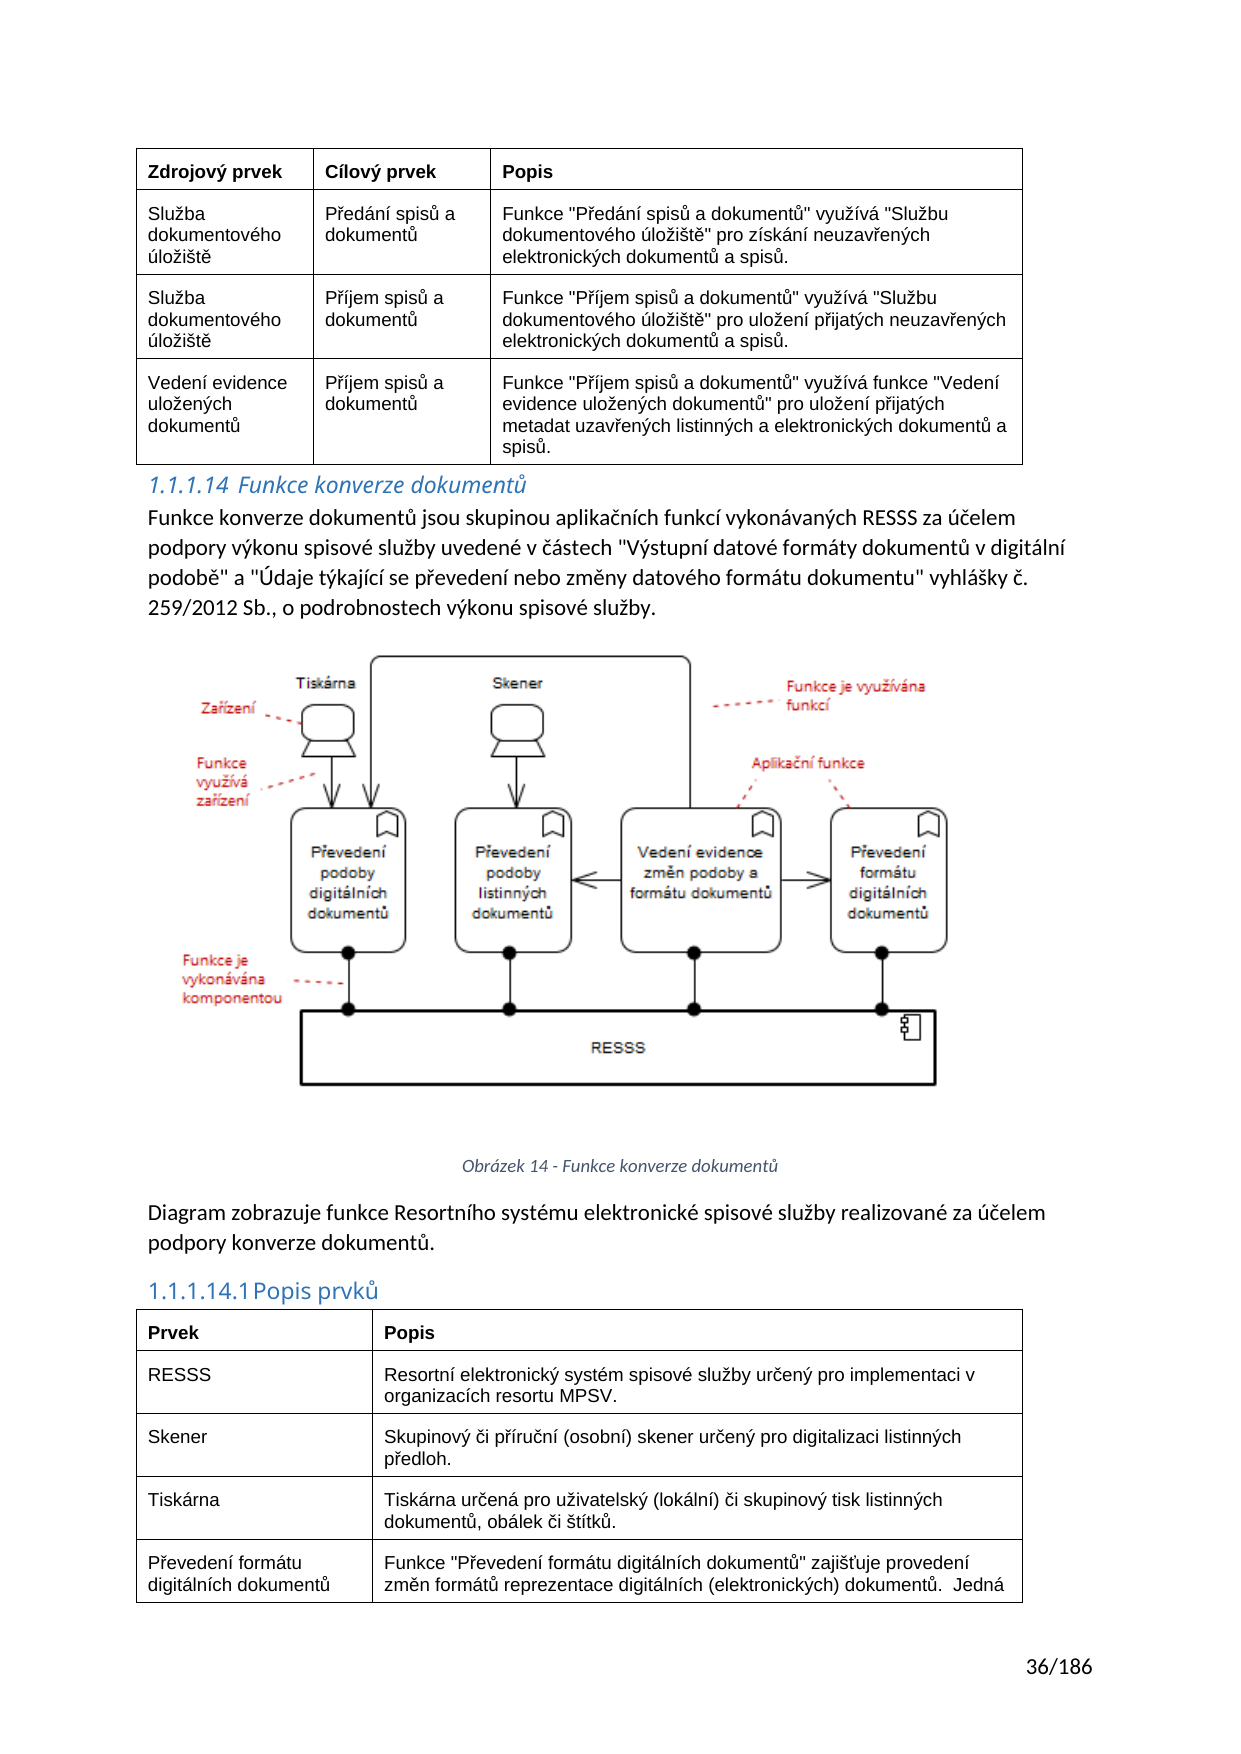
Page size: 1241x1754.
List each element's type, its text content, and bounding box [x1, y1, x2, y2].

table_cell Skener [137, 1414, 372, 1476]
table_header Cílový prvek [314, 149, 490, 189]
table_cell Funkce "Příjem spisů a dokumentů" využívá "Službu dokumentového úložiště" pro uložení přijatých neuzavřených elektronických dokumentů a spisů. [491, 275, 1022, 358]
table_cell Resortní elektronický systém spisové služby určený pro implementaci v organizacích resortu MPSV. [373, 1351, 1022, 1413]
table_cell Vedení evidence uložených dokumentů [137, 359, 313, 464]
text Diagram zobrazuje funkce Resortního systému elektronické spisové služby realizované za účelem podpory konverze dokumentů. [148, 1198, 1093, 1256]
table_header Prvek [137, 1310, 372, 1350]
table_cell Služba dokumentového úložiště [137, 190, 313, 273]
table_cell Převedení formátu digitálních dokumentů [137, 1540, 372, 1602]
subtitle Funkce konverze dokumentů [148, 469, 1093, 500]
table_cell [373, 1540, 1022, 1602]
subtitle Popis prvků [148, 1275, 1093, 1306]
table_cell Skupinový či příruční (osobní) skener určený pro digitalizaci listinných předloh. [373, 1414, 1022, 1476]
table_cell Tiskárna určená pro uživatelský (lokální) či skupinový tisk listinných dokumentů, obálek či štítků. [373, 1477, 1022, 1539]
table_header Popis [491, 149, 1022, 189]
table_cell RESSS [137, 1351, 372, 1413]
text Funkce konverze dokumentů jsou skupinou aplikačních funkcí vykonávaných RESSS za účelem podpory výkonu spisové služby uvedené v částech "Výstupní datové formáty dokumentů v digitální podobě" a "Údaje týkající se převedení nebo změny datového formátu dokumentu" vyhlášky č. 259/2012 Sb., o podrobnostech výkonu spisové služby. [148, 503, 1093, 622]
table_header Zdrojový prvek [137, 149, 313, 189]
table_header Popis [373, 1310, 1022, 1350]
table_cell Příjem spisů a dokumentů [314, 359, 490, 464]
table_cell Předání spisů a dokumentů [314, 190, 490, 273]
picture [167, 648, 1073, 1127]
table_cell Příjem spisů a dokumentů [314, 275, 490, 358]
table_cell Funkce "Předání spisů a dokumentů" využívá "Službu dokumentového úložiště" pro získání neuzavřených elektronických dokumentů a spisů. [491, 190, 1022, 273]
table_cell Služba dokumentového úložiště [137, 275, 313, 358]
table_cell Tiskárna [137, 1477, 372, 1539]
table_cell Funkce "Příjem spisů a dokumentů" využívá funkce "Vedení evidence uložených dokumentů" pro uložení přijatých metadat uzavřených listinných a elektronických dokumentů a spisů. [491, 359, 1022, 464]
